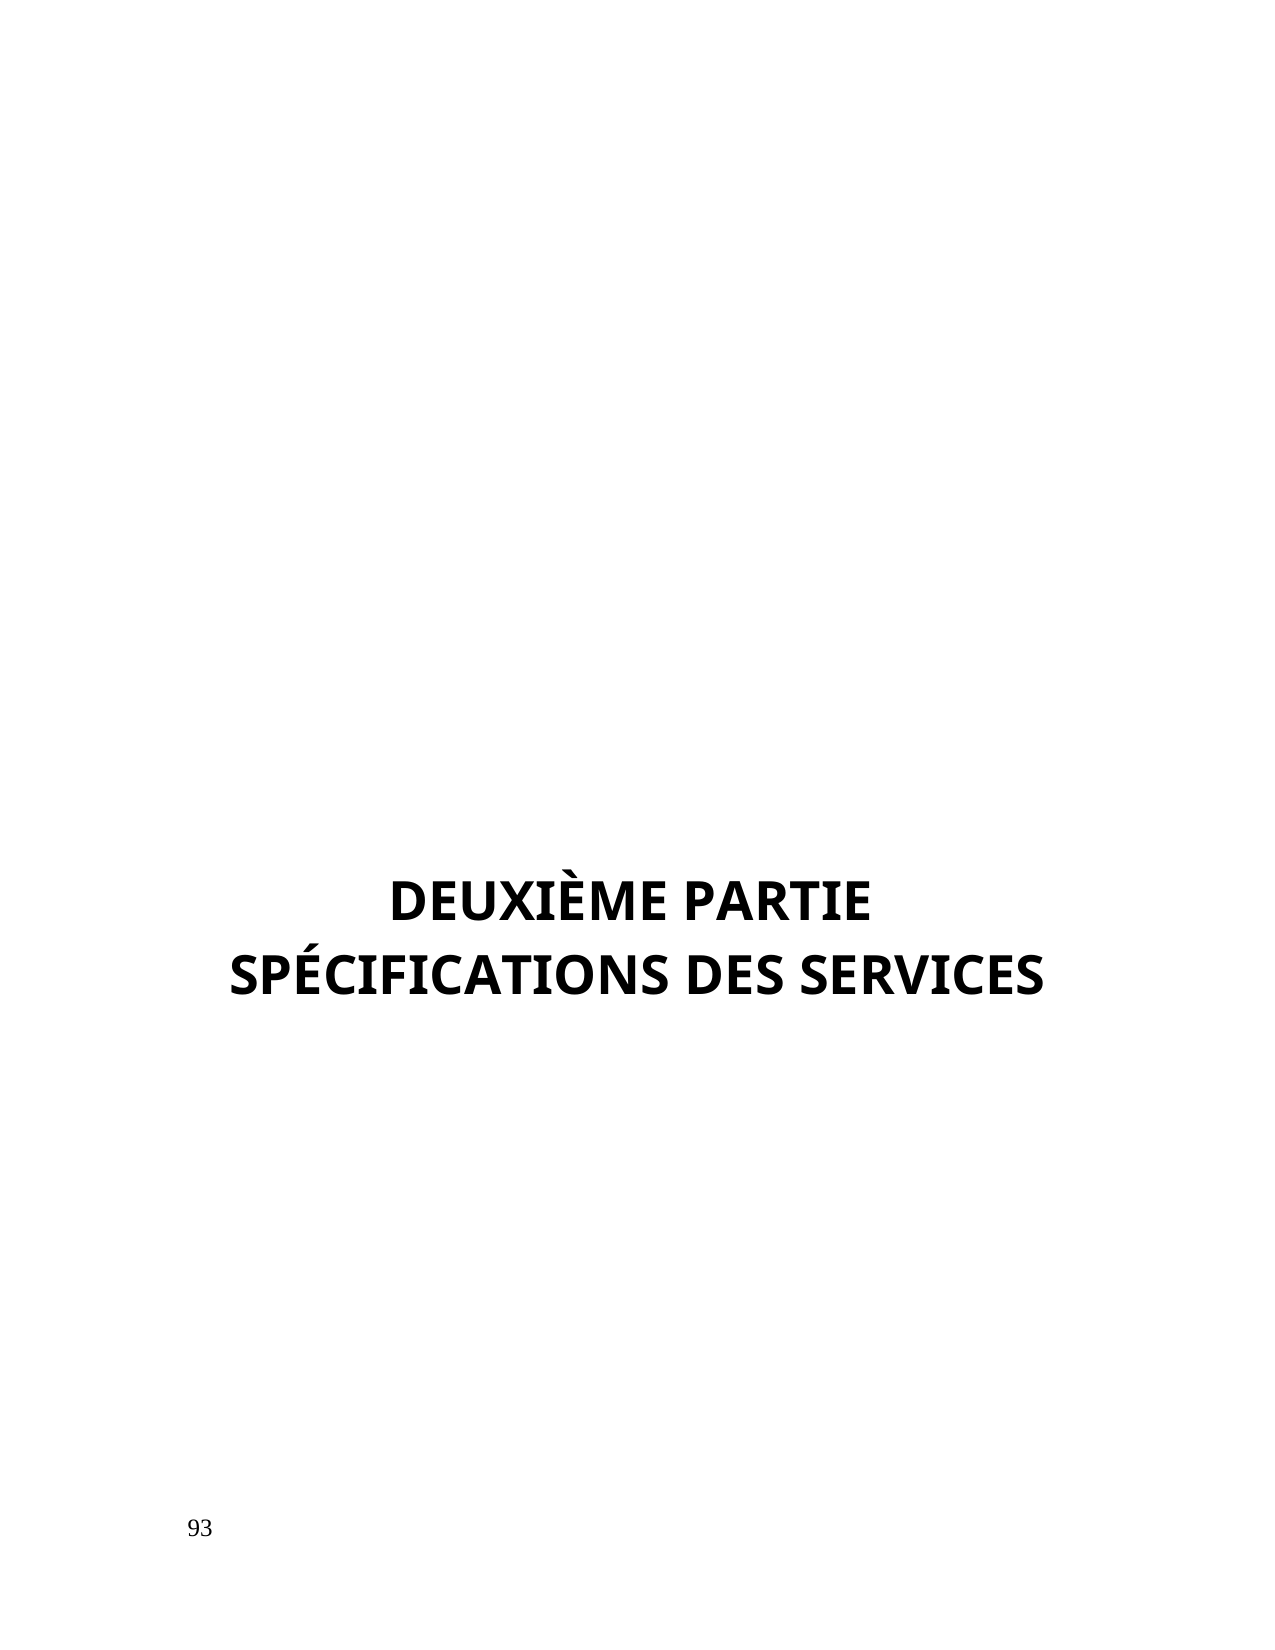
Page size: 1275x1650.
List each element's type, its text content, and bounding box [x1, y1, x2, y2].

subtitle DEUXIÈME PARTIE Spécifications des Services [187, 862, 1087, 1010]
